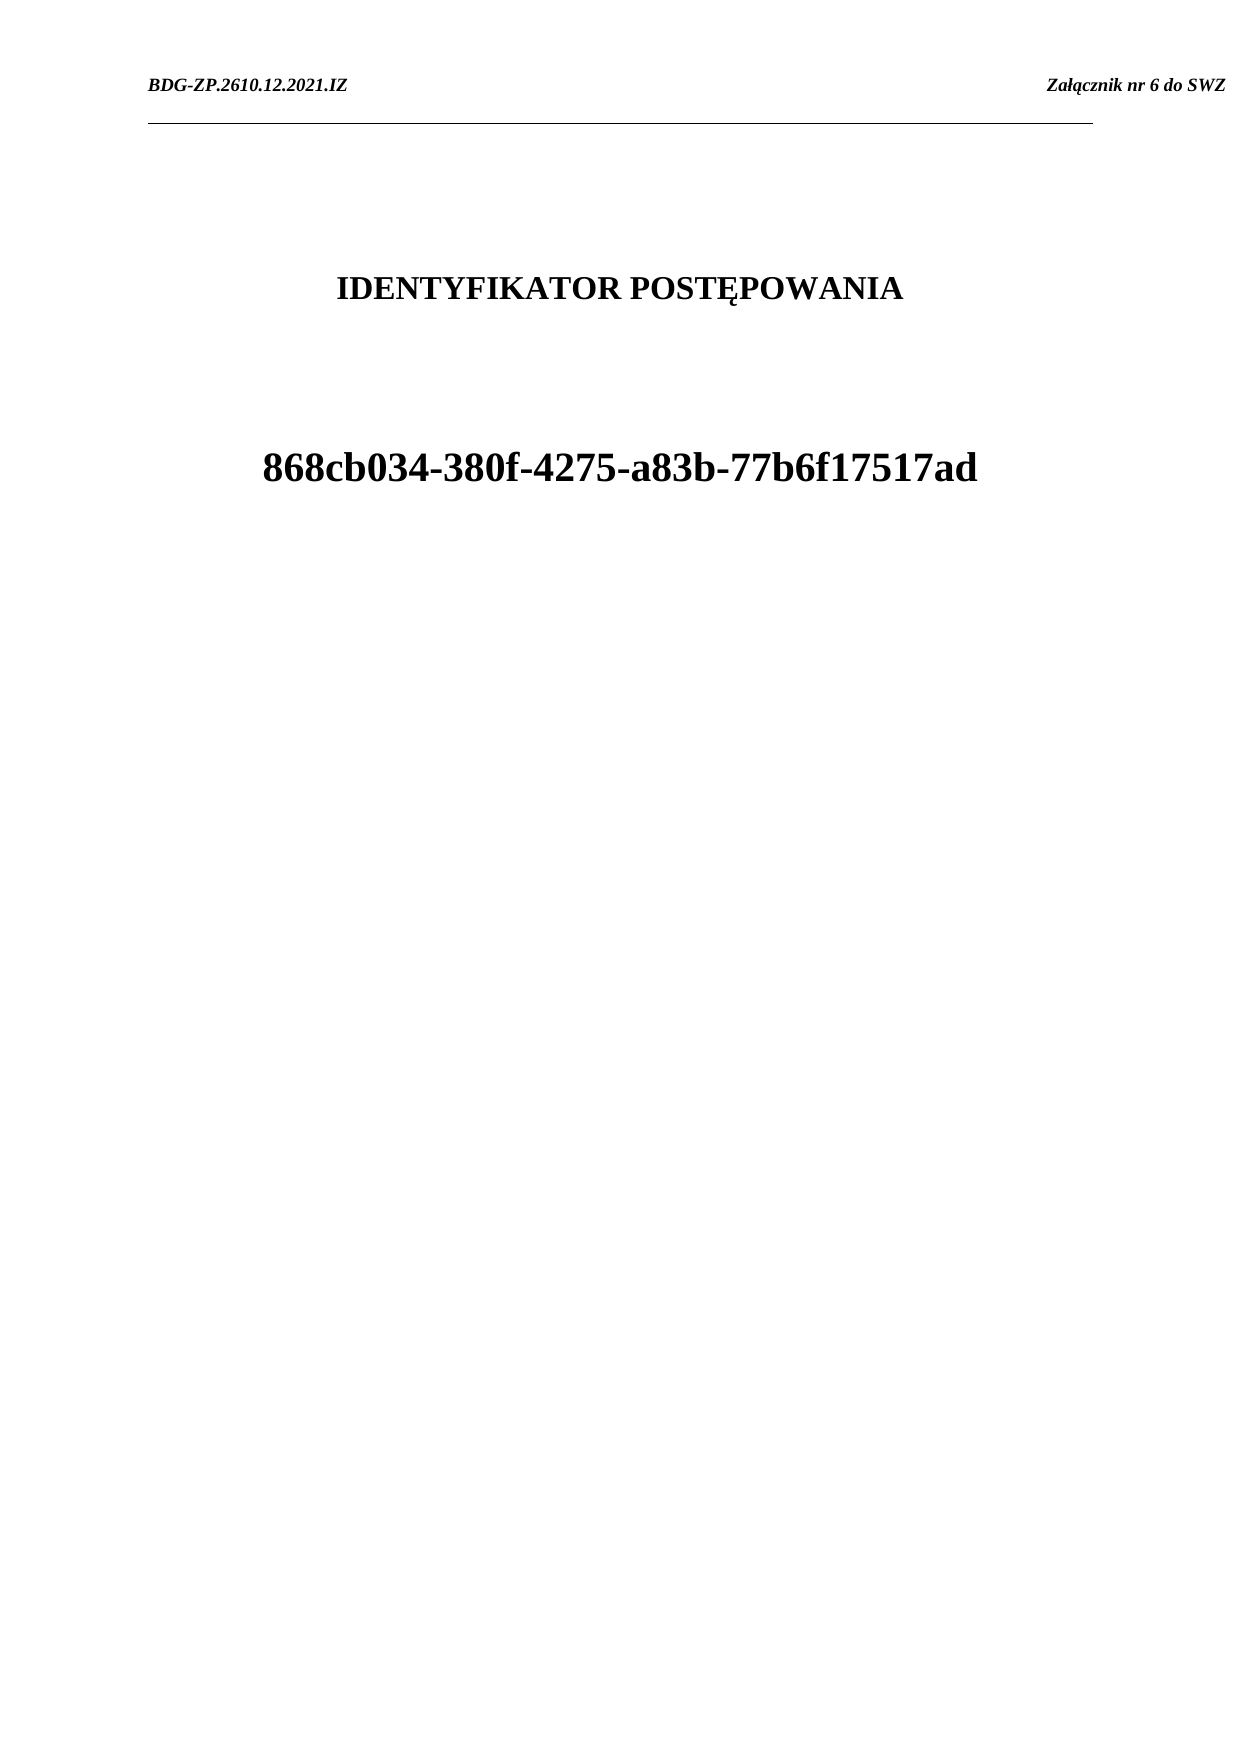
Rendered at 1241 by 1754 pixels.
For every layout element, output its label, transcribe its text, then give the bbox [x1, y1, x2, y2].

text IDENTYFIKATOR POSTĘPOWANIA [148, 268, 1093, 307]
text 868cb034-380f-4275-a83b-77b6f17517ad [148, 442, 1093, 490]
